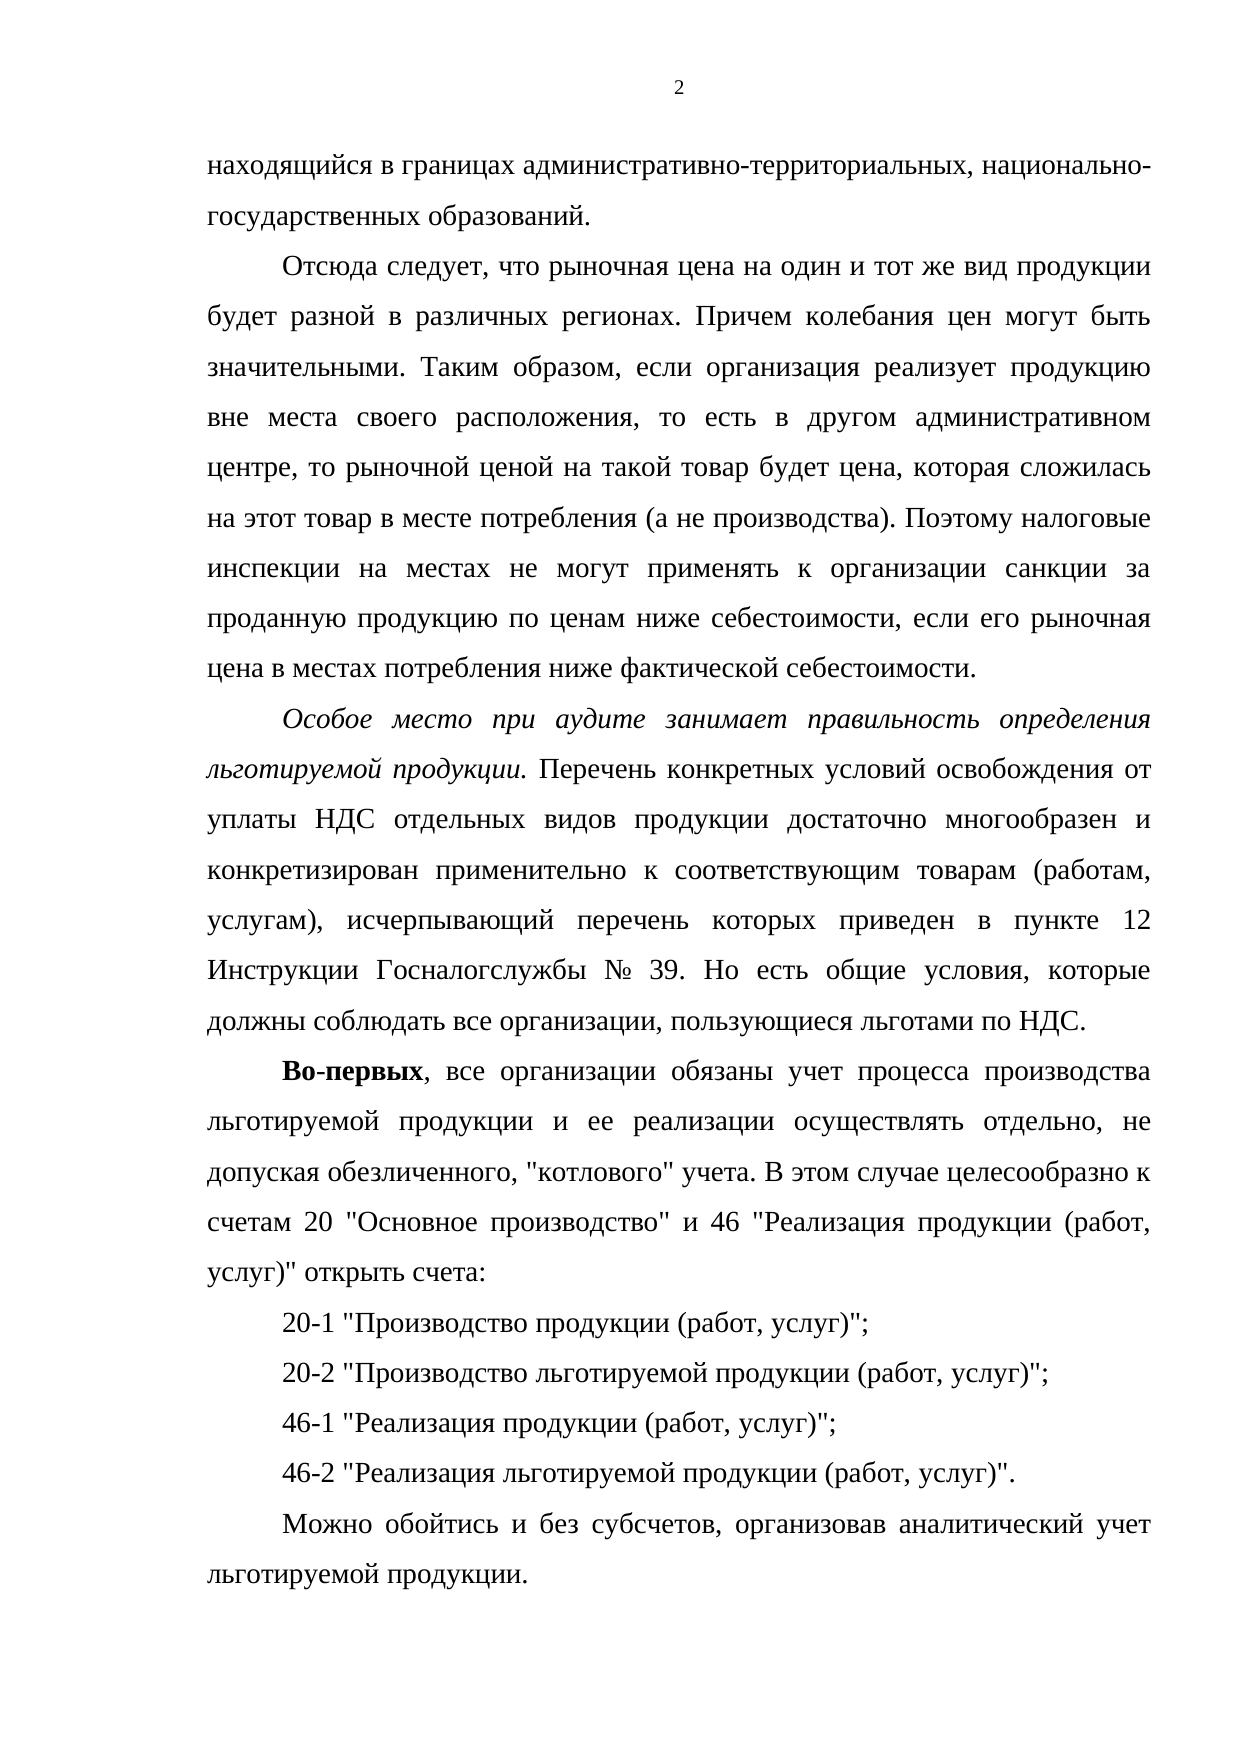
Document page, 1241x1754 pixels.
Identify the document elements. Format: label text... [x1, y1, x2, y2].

text Во-первых, все организации обязаны учет процесса производства льготируемой продукции и ее реализации осуществлять отдельно, не допуская обезличенного, "котлового" учета. В этом случае целесообразно к счетам 20 "Основное производство" и 46 "Реализация продукции (работ, услуг)" открыть счета: [207, 1053, 1152, 1288]
text 20-1 "Производство продукции (работ, услуг)"; [207, 1305, 1152, 1338]
text 46-1 "Реализация продукции (работ, услуг)"; [207, 1406, 1152, 1439]
text Отсюда следует, что рыночная цена на один и тот же вид продукции будет разной в различных регионах. Причем колебания цен могут быть значительными. Таким образом, если организация реализует продукцию вне места своего расположения, то есть в другом административном центре, то рыночной ценой на такой товар будет цена, которая сложилась на этот товар в месте потребления (а не производства). Поэтому налоговые инспекции на местах не могут применять к организации санкции за проданную продукцию по ценам ниже себестоимости, если его рыночная цена в местах потребления ниже фактической себестоимости. [207, 248, 1152, 684]
text Особое место при аудите занимает правильность определения льготируемой продукции. Перечень конкретных условий освобождения от уплаты НДС отдельных видов продукции достаточно многообразен и конкретизирован применительно к соответствующим товарам (работам, услугам), исчерпывающий перечень которых приведен в пункте 12 Инструкции Госналогслужбы № 39. Но есть общие условия, которые должны соблюдать все организации, пользующиеся льготами по НДС. [207, 701, 1152, 1037]
text 46-2 "Реализация льготируемой продукции (работ, услуг)". [207, 1456, 1152, 1489]
text Можно обойтись и без субсчетов, организовав аналитический учет льготируемой продукции. [207, 1506, 1152, 1590]
text 20-2 "Производство льготируемой продукции (работ, услуг)"; [207, 1355, 1152, 1389]
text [207, 148, 1152, 232]
